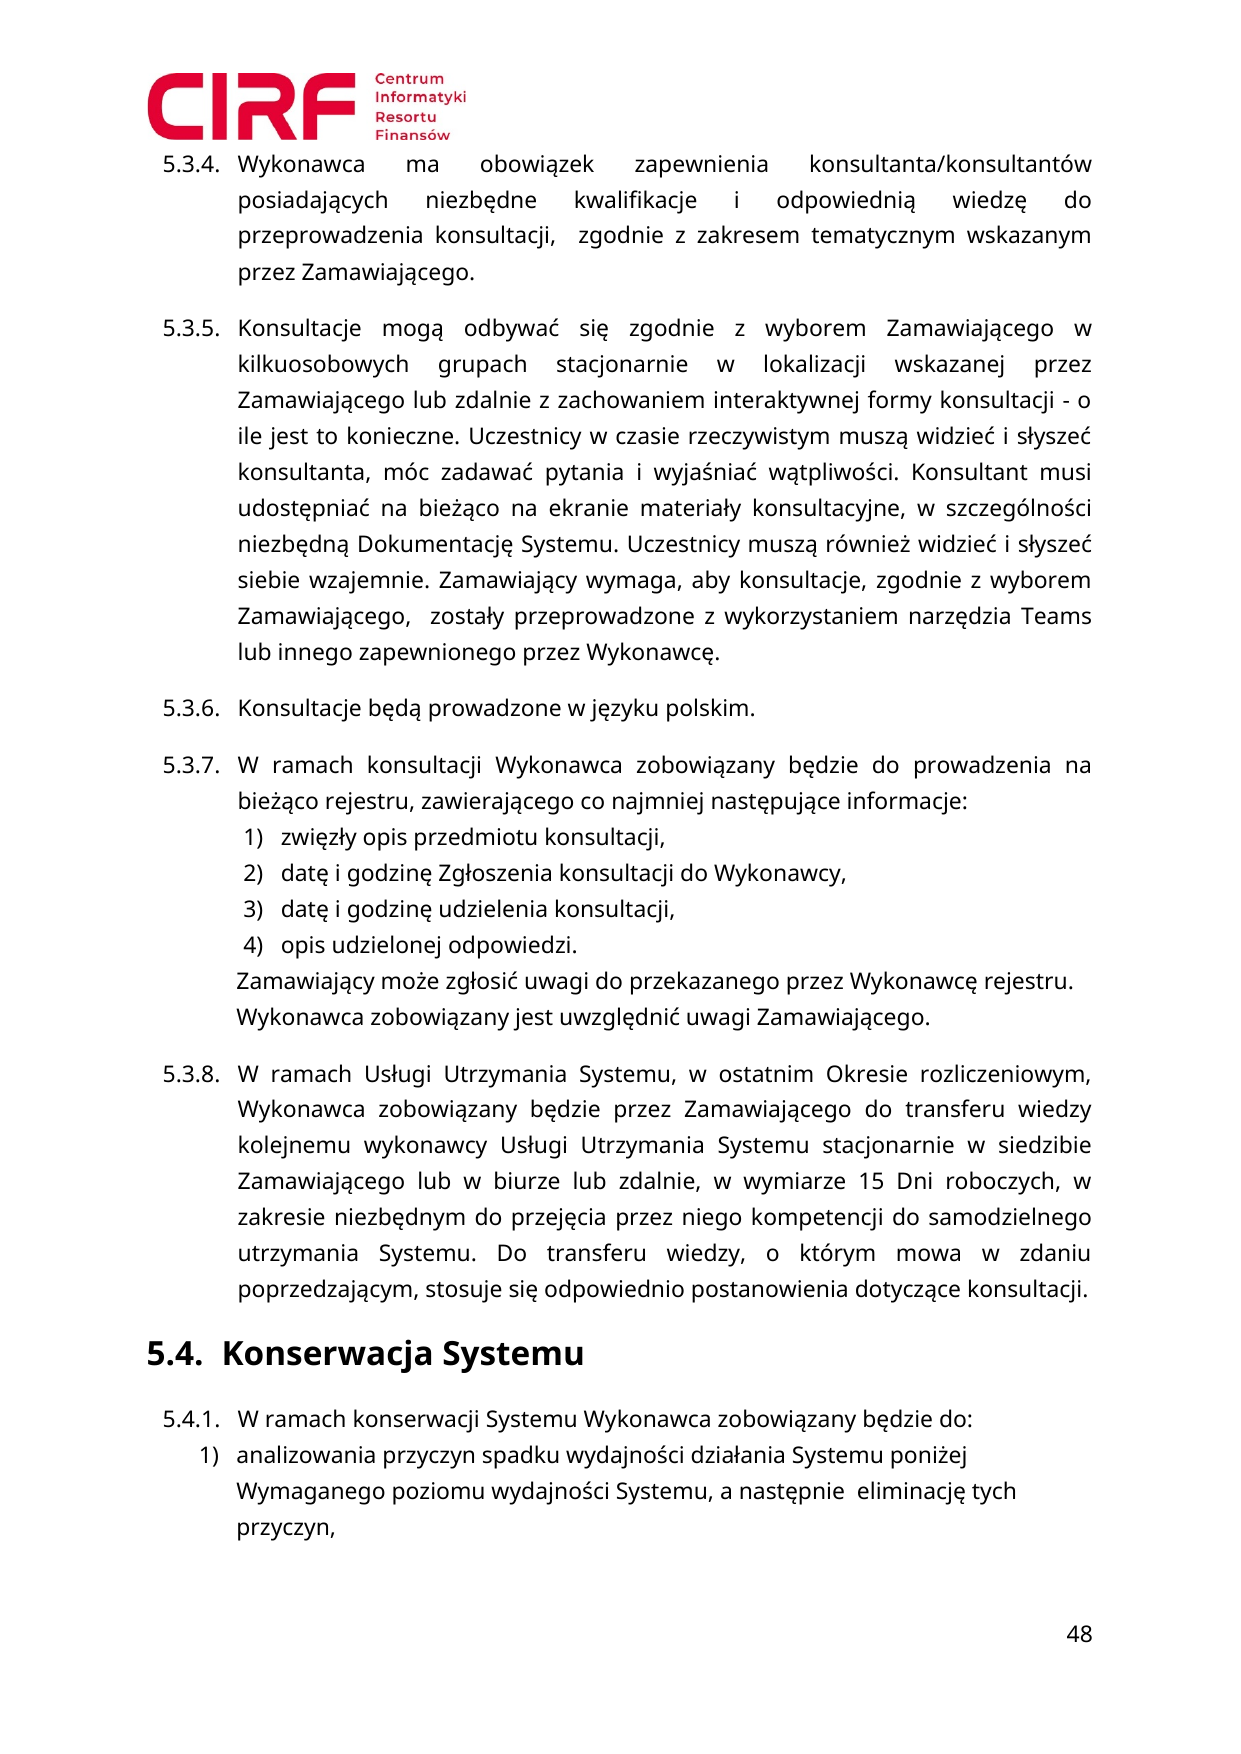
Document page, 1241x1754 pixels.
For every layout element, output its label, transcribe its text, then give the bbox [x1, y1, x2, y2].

subtitle Konsultacje będą prowadzone w języku polskim. [162, 692, 1093, 724]
subtitle W ramach Usługi Utrzymania Systemu, w ostatnim Okresie rozliczeniowym, Wykonawca zobowiązany będzie przez Zamawiającego do transferu wiedzy kolejnemu wykonawcy Usługi Utrzymania Systemu stacjonarnie w siedzibie Zamawiającego lub w biurze lub zdalnie, w wymiarze 15 Dni roboczych, w zakresie niezbędnym do przejęcia przez niego kompetencji do samodzielnego utrzymania Systemu. Do transferu wiedzy, o którym mowa w zdaniu poprzedzającym, stosuje się odpowiednio postanowienia dotyczące konsultacji. [162, 1057, 1093, 1304]
list Zamawiający może zgłosić uwagi do przekazanego przez Wykonawcę rejestru. Wykonawca zobowiązany jest uwzględnić uwagi Zamawiającego. [236, 965, 1093, 1032]
subtitle Konsultacje mogą odbywać się zgodnie z wyborem Zamawiającego w kilkuosobowych grupach stacjonarnie w lokalizacji wskazanej przez Zamawiającego lub zdalnie z zachowaniem interaktywnej formy konsultacji - o ile jest to konieczne. Uczestnicy w czasie rzeczywistym muszą widzieć i słyszeć konsultanta, móc zadawać pytania i wyjaśniać wątpliwości. Konsultant musi udostępniać na bieżąco na ekranie materiały konsultacyjne, w szczególności niezbędną Dokumentację Systemu. Uczestnicy muszą również widzieć i słyszeć siebie wzajemnie. Zamawiający wymaga, aby konsultacje, zgodnie z wyborem Zamawiającego, zostały przeprowadzone z wykorzystaniem narzędzia Teams lub innego zapewnionego przez Wykonawcę. [162, 312, 1093, 667]
list zwięzły opis przedmiotu konsultacji, [243, 821, 1093, 852]
list opis udzielonej odpowiedzi. [243, 929, 1093, 960]
list datę i godzinę udzielenia konsultacji, [243, 893, 1093, 924]
subtitle Wykonawca ma obowiązek zapewnienia konsultanta/konsultantów posiadających niezbędne kwalifikacje i odpowiednią wiedzę do przeprowadzenia konsultacji, zgodnie z zakresem tematycznym wskazanym przez Zamawiającego. [162, 148, 1093, 287]
subtitle W ramach konserwacji Systemu Wykonawca zobowiązany będzie do: [162, 1403, 1093, 1434]
list analizowania przyczyn spadku wydajności działania Systemu poniżej Wymaganego poziomu wydajności Systemu, a następnie eliminację tych przyczyn, [199, 1439, 1093, 1542]
picture [147, 73, 466, 140]
subtitle W ramach konsultacji Wykonawca zobowiązany będzie do prowadzenia na bieżąco rejestru, zawierającego co najmniej następujące informacje: [162, 749, 1093, 816]
subtitle Konserwacja Systemu [146, 1330, 1093, 1375]
list datę i godzinę Zgłoszenia konsultacji do Wykonawcy, [243, 857, 1093, 888]
